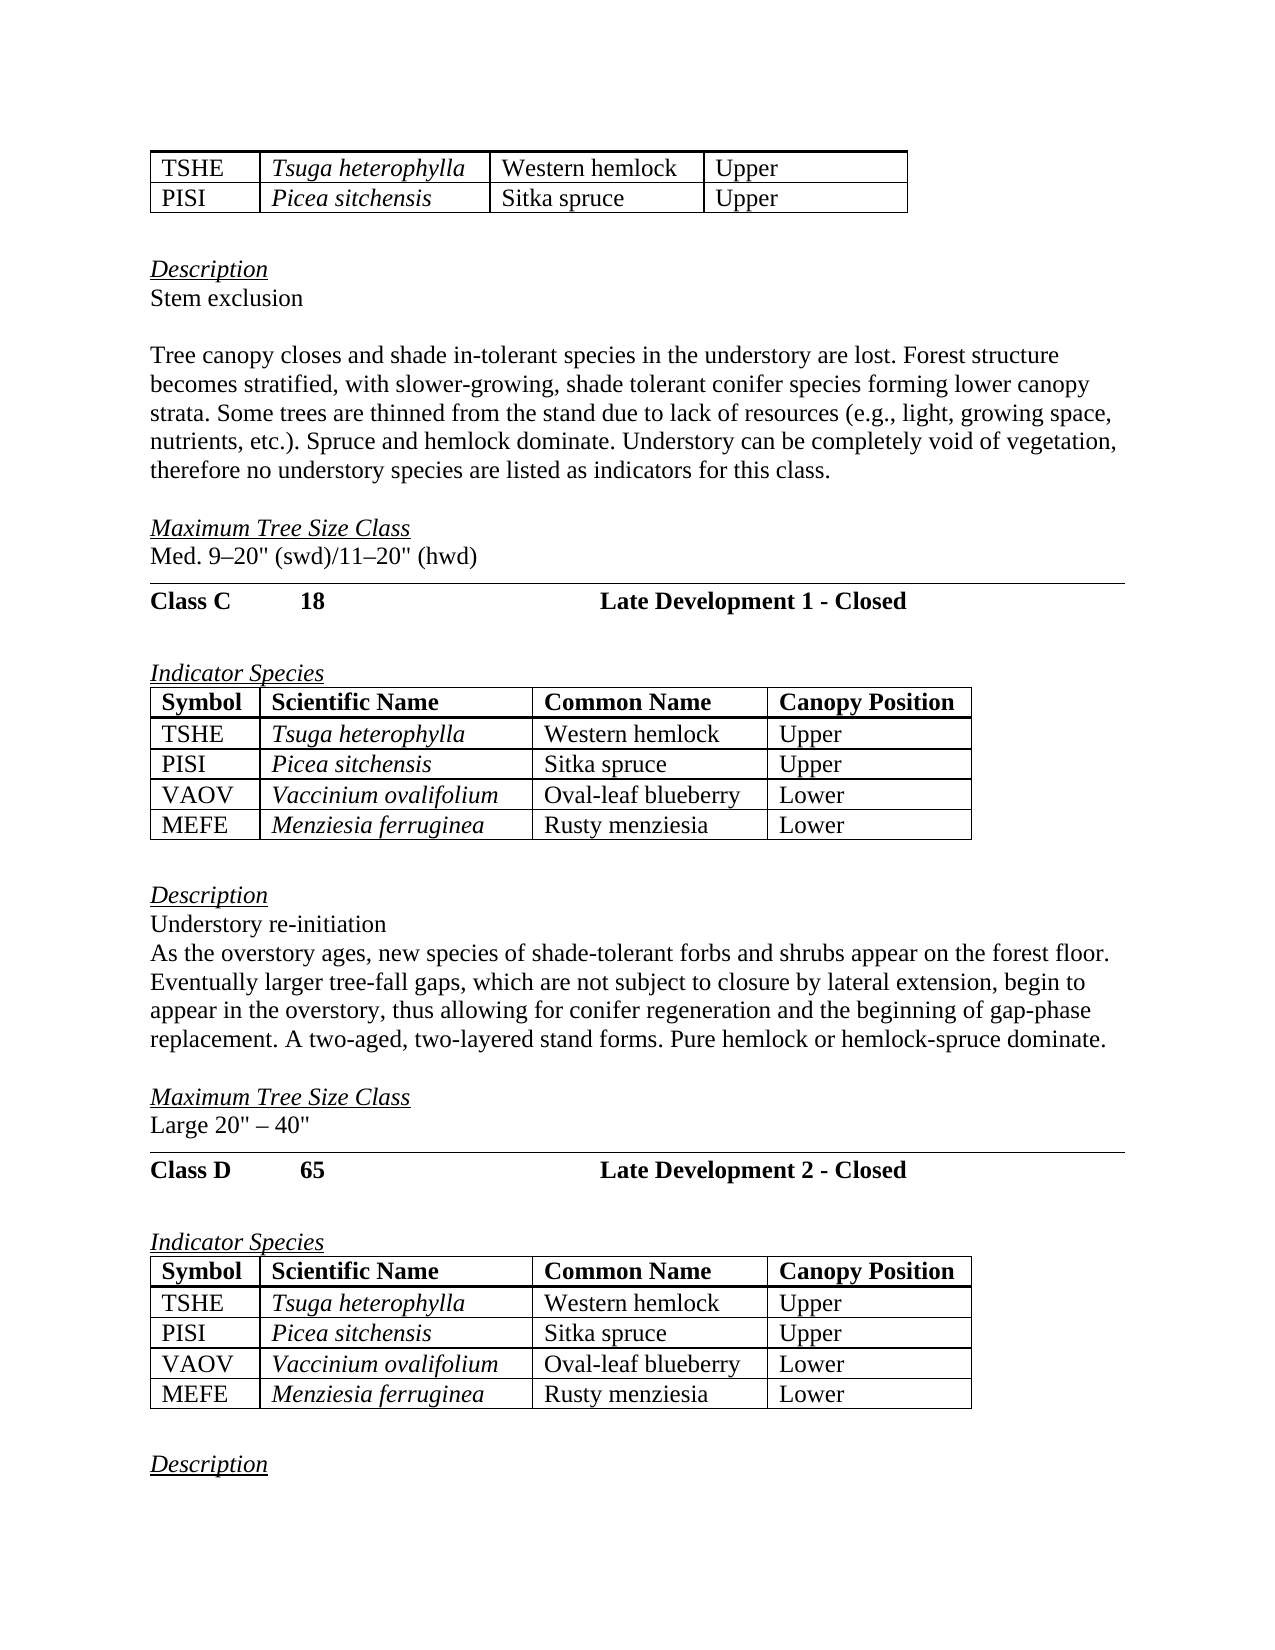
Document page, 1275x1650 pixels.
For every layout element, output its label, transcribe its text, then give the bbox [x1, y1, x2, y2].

table_header Scientific Name [261, 1257, 532, 1285]
table_cell Rusty menziesia [533, 1379, 767, 1408]
table_cell TSHE [151, 719, 259, 748]
text Maximum Tree Size ClassMed. 9–20" (swd)/11–20" (hwd) [150, 513, 1125, 570]
table_header Canopy Position [768, 1257, 971, 1285]
table_cell Sitka spruce [533, 750, 767, 778]
table_cell TSHE [151, 153, 259, 182]
table_cell TSHE [151, 1288, 259, 1317]
table_cell Lower [768, 810, 971, 839]
table_cell Tsuga heterophylla [261, 153, 489, 182]
text Maximum Tree Size ClassLarge 20" – 40" [150, 1082, 1125, 1139]
table_cell Sitka spruce [491, 183, 703, 212]
table_cell Western hemlock [533, 1288, 767, 1317]
table_header Common Name [533, 688, 767, 716]
table_header Symbol [151, 688, 259, 716]
table_cell Oval-leaf blueberry [533, 1349, 767, 1377]
table_cell Western hemlock [491, 153, 703, 182]
text As the overstory ages, new species of shade-tolerant forbs and shrubs appear on the forest floor. Eventually larger tree-fall gaps, which are not subject to closure by lateral extension, begin to appear in the overstory, thus allowing for conifer regeneration and the beginning of gap-phase replacement. A two-aged, two-layered stand forms. Pure hemlock or hemlock-spruce dominate. [150, 938, 1125, 1053]
text Understory re-initiation [150, 909, 1125, 938]
table_cell Lower [768, 1349, 971, 1377]
table_cell Picea sitchensis [261, 183, 489, 212]
table_cell Sitka spruce [533, 1318, 767, 1347]
table_cell Upper [768, 719, 971, 748]
table_cell Upper [705, 153, 907, 182]
table_cell Western hemlock [533, 719, 767, 748]
table_cell PISI [151, 1318, 259, 1347]
table_cell Oval-leaf blueberry [533, 780, 767, 808]
table_cell Vaccinium ovalifolium [261, 780, 532, 808]
table_cell PISI [151, 183, 259, 212]
text Description [150, 881, 1125, 909]
table_cell MEFE [151, 810, 259, 839]
table_cell Upper [768, 1288, 971, 1317]
text Tree canopy closes and shade in-tolerant species in the understory are lost. Forest structure becomes stratified, with slower-growing, shade tolerant conifer species forming lower canopy strata. Some trees are thinned from the stand due to lack of resources (e.g., light, growing space, nutrients, etc.). Spruce and hemlock dominate. Understory can be completely void of vegetation, therefore no understory species are listed as indicators for this class. [150, 340, 1125, 484]
table_header Canopy Position [768, 688, 971, 716]
table_cell Menziesia ferruginea [261, 810, 532, 839]
table_cell Lower [768, 780, 971, 808]
table_cell Tsuga heterophylla [261, 1288, 532, 1317]
table_cell Upper [768, 1318, 971, 1347]
table_cell MEFE [151, 1379, 259, 1408]
table_cell Picea sitchensis [261, 1318, 532, 1347]
table_cell Vaccinium ovalifolium [261, 1349, 532, 1377]
table_header Common Name [533, 1257, 767, 1285]
text Description [150, 1449, 1125, 1478]
table_cell Menziesia ferruginea [261, 1379, 532, 1408]
table_cell Upper [768, 750, 971, 778]
table_cell Lower [768, 1379, 971, 1408]
table_cell Upper [705, 183, 907, 212]
table_cell VAOV [151, 1349, 259, 1377]
text Indicator Species [150, 658, 1125, 687]
text Stem exclusion [150, 283, 1125, 311]
table_cell Rusty menziesia [533, 810, 767, 839]
table_cell VAOV [151, 780, 259, 808]
table_cell Picea sitchensis [261, 750, 532, 778]
table_header Scientific Name [261, 688, 532, 716]
table_cell PISI [151, 750, 259, 778]
text Indicator Species [150, 1227, 1125, 1256]
text Class D 65 Late Development 2 - Closed [150, 1153, 1125, 1184]
table_header Symbol [151, 1257, 259, 1285]
table_cell Tsuga heterophylla [261, 719, 532, 748]
text Class C 18 Late Development 1 - Closed [150, 584, 1125, 614]
text Description [150, 254, 1125, 283]
